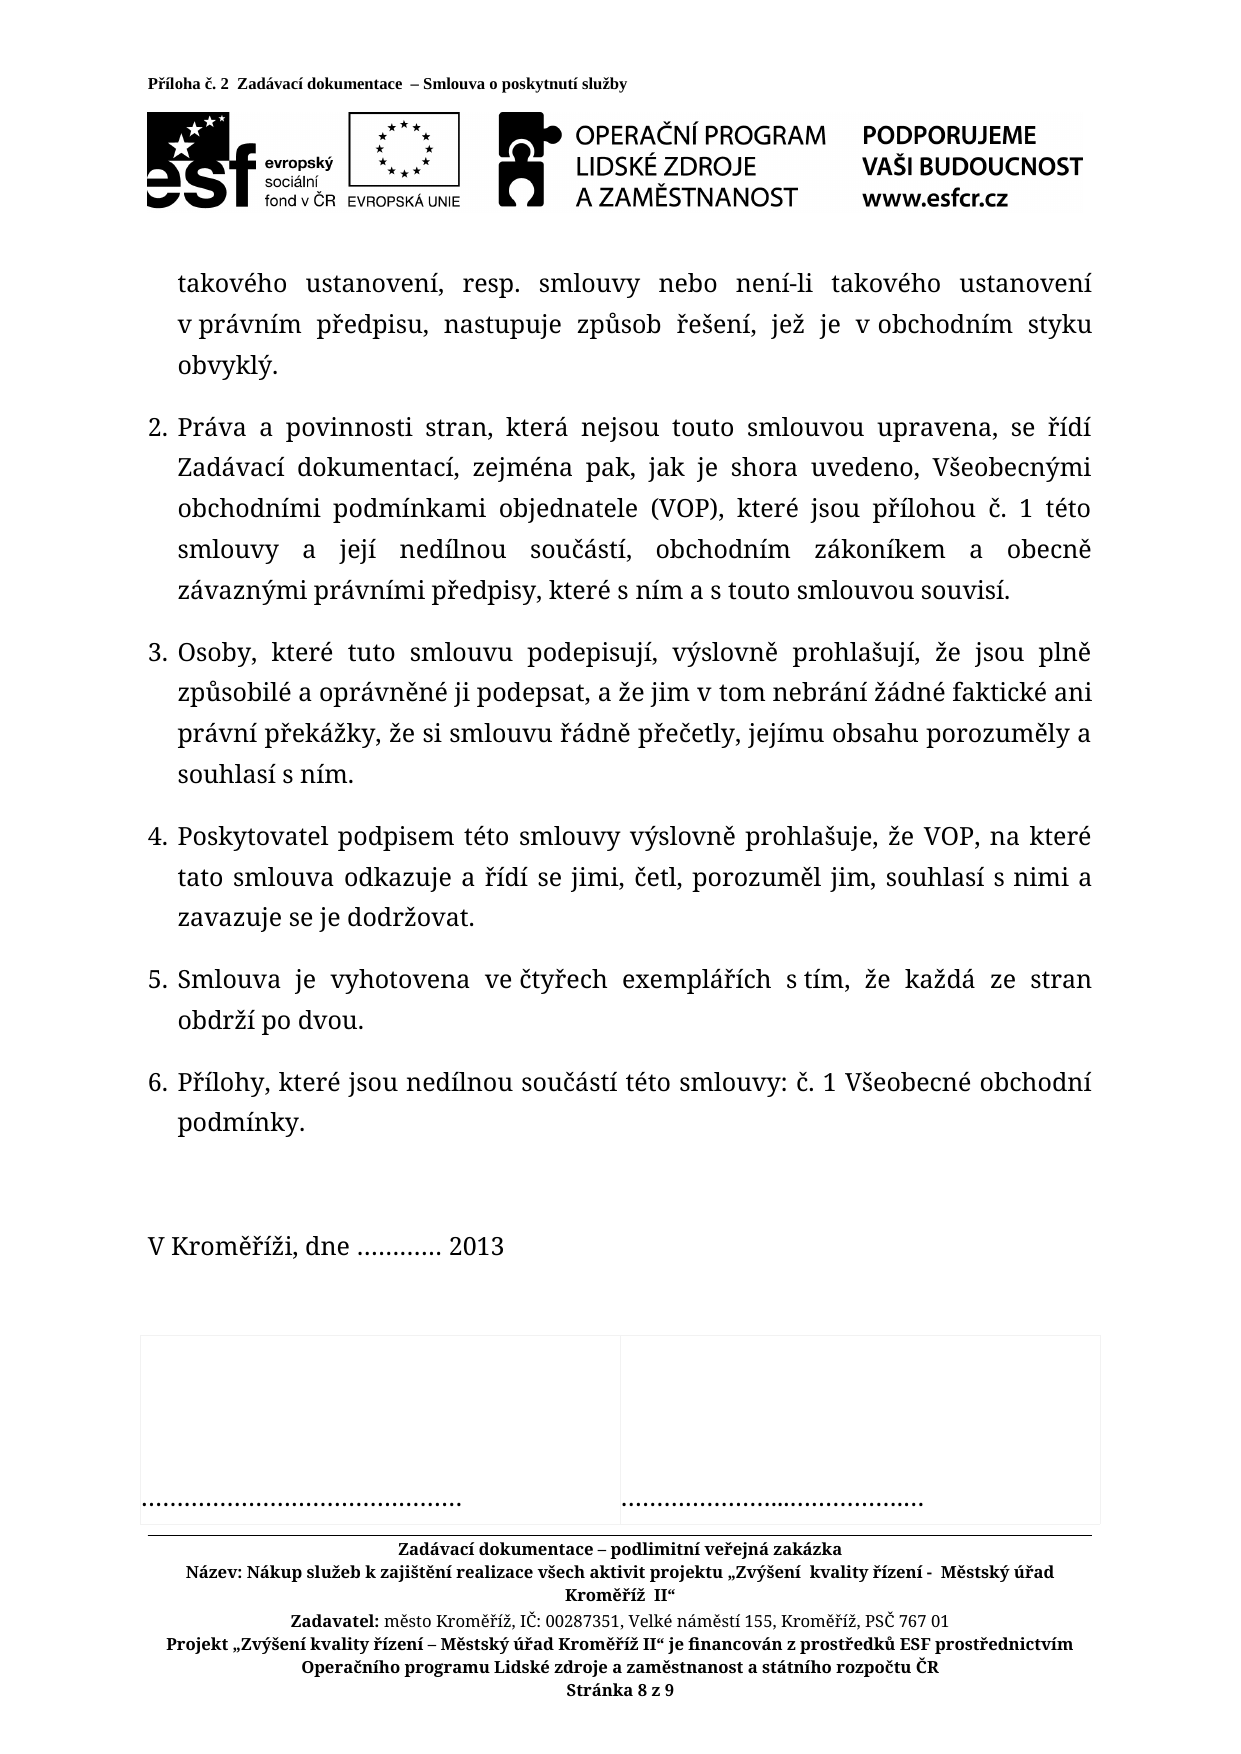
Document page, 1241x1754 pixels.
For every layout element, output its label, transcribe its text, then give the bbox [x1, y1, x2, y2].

list Poskytovatel podpisem této smlouvy výslovně prohlašuje, že VOP, na které tato smlouva odkazuje a řídí se jimi, četl, porozuměl jim, souhlasí s nimi a zavazuje se je dodržovat. [148, 818, 1092, 934]
text V Kroměříži, dne ………… 2013 [148, 1228, 1092, 1262]
list Osoby, které tuto smlouvu podepisují, výslovně prohlašují, že jsou plně způsobilé a oprávněné ji podepsat, a že jim v tom nebrání žádné faktické ani právní překážky, že si smlouvu řádně přečetly, jejímu obsahu porozuměly a souhlasí s ním. [148, 634, 1092, 791]
list Práva a povinnosti stran, která nejsou touto smlouvou upravena, se řídí Zadávací dokumentací, zejména pak, jak je shora uvedeno, Všeobecnými obchodními podmínkami objednatele (VOP), které jsou přílohou č. 1 této smlouvy a její nedílnou součástí, obchodním zákoníkem a obecně závaznými právními předpisy, které s ním a s touto smlouvou souvisí. [148, 409, 1092, 607]
table_header ……………………………………… Město Kroměříž Mgr. Daniela Hebnarová, starostka [141, 1336, 620, 1524]
picture [147, 112, 1083, 213]
list Přílohy, které jsou nedílnou součástí této smlouvy: č. 1 Všeobecné obchodní podmínky. [148, 1064, 1092, 1139]
table_header …………………...…………….… obchodní firma / jméno a příjmení jméno a příjmení, funkce [621, 1336, 1100, 1524]
list Smlouva je vyhotovena ve čtyřech exemplářích s tím, že každá ze stran obdrží po dvou. [148, 962, 1092, 1037]
